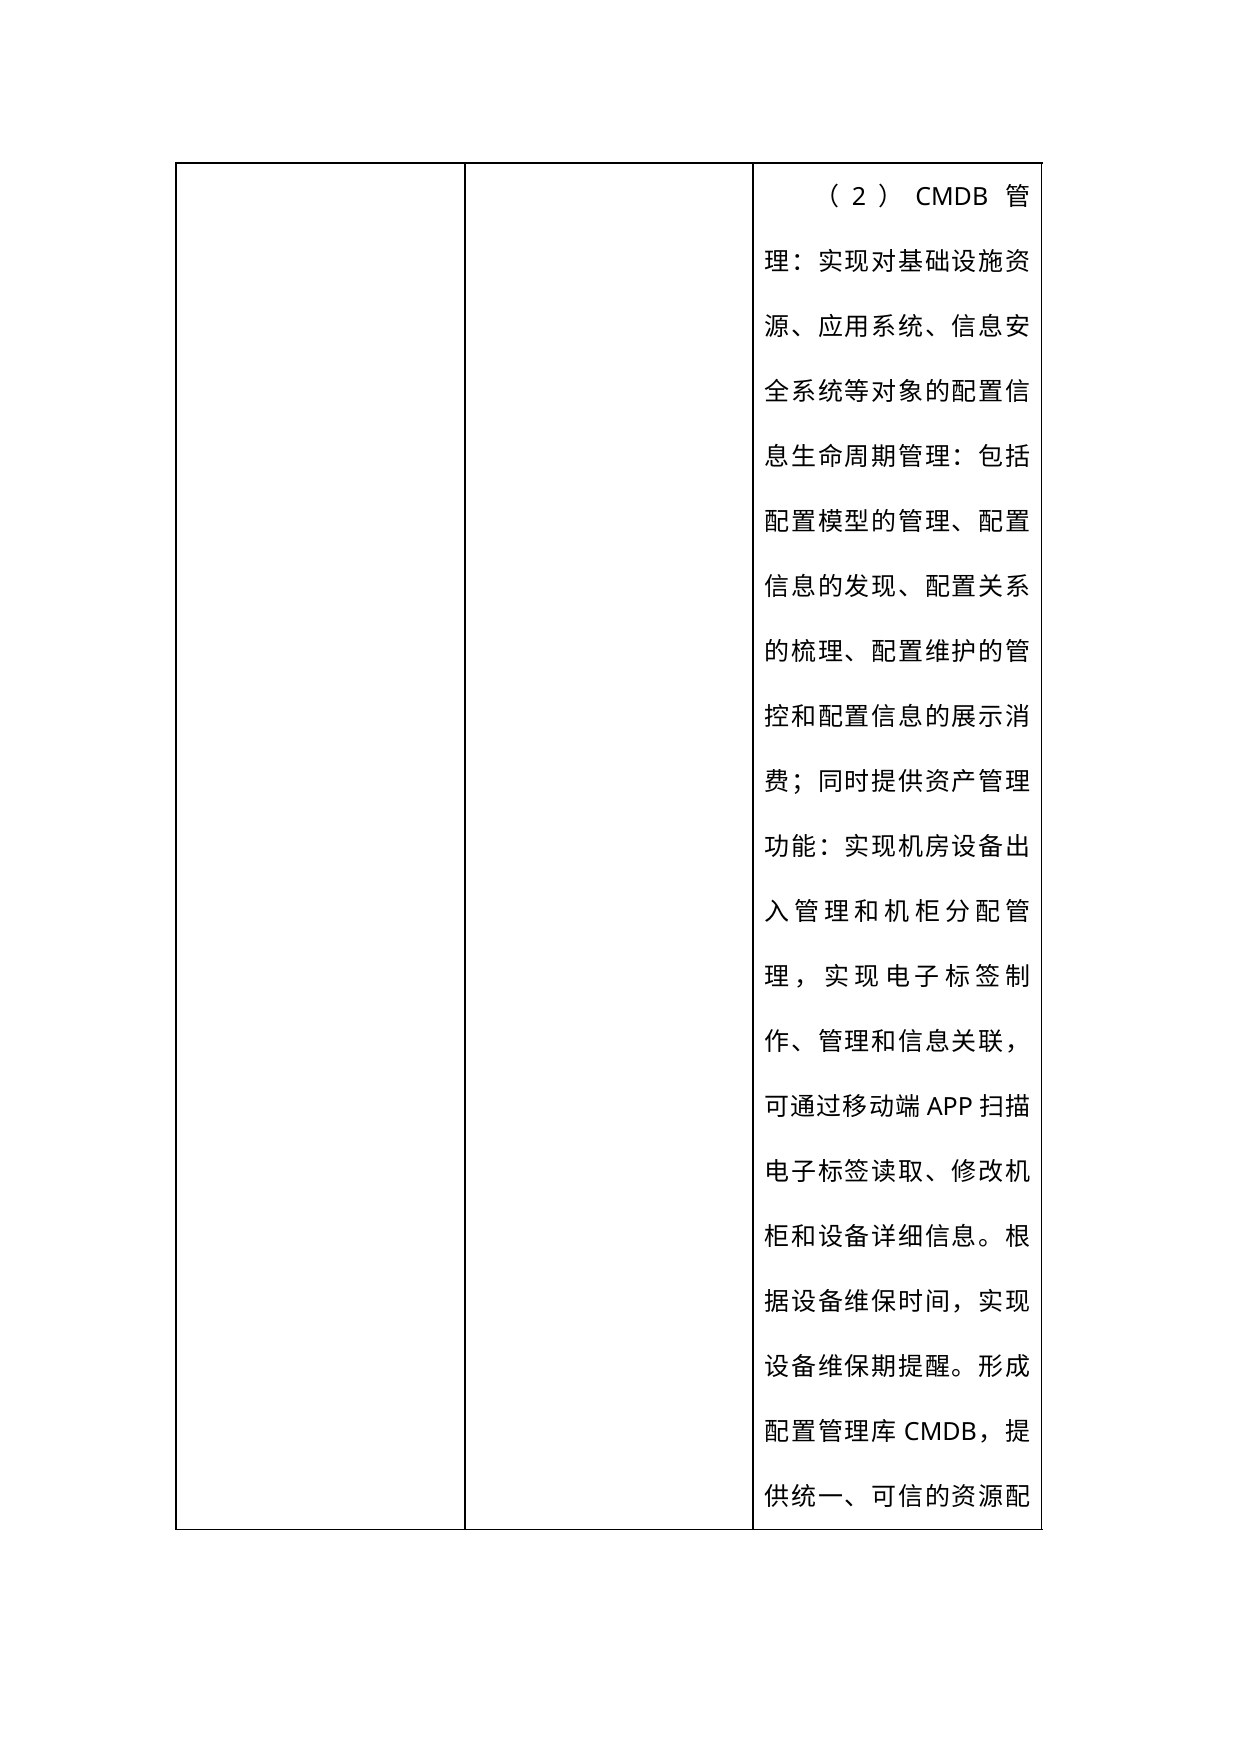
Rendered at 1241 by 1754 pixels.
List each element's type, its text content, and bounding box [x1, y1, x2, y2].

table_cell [754, 164, 1041, 1528]
table_cell 1 [177, 164, 464, 1528]
table_cell [466, 164, 752, 1528]
